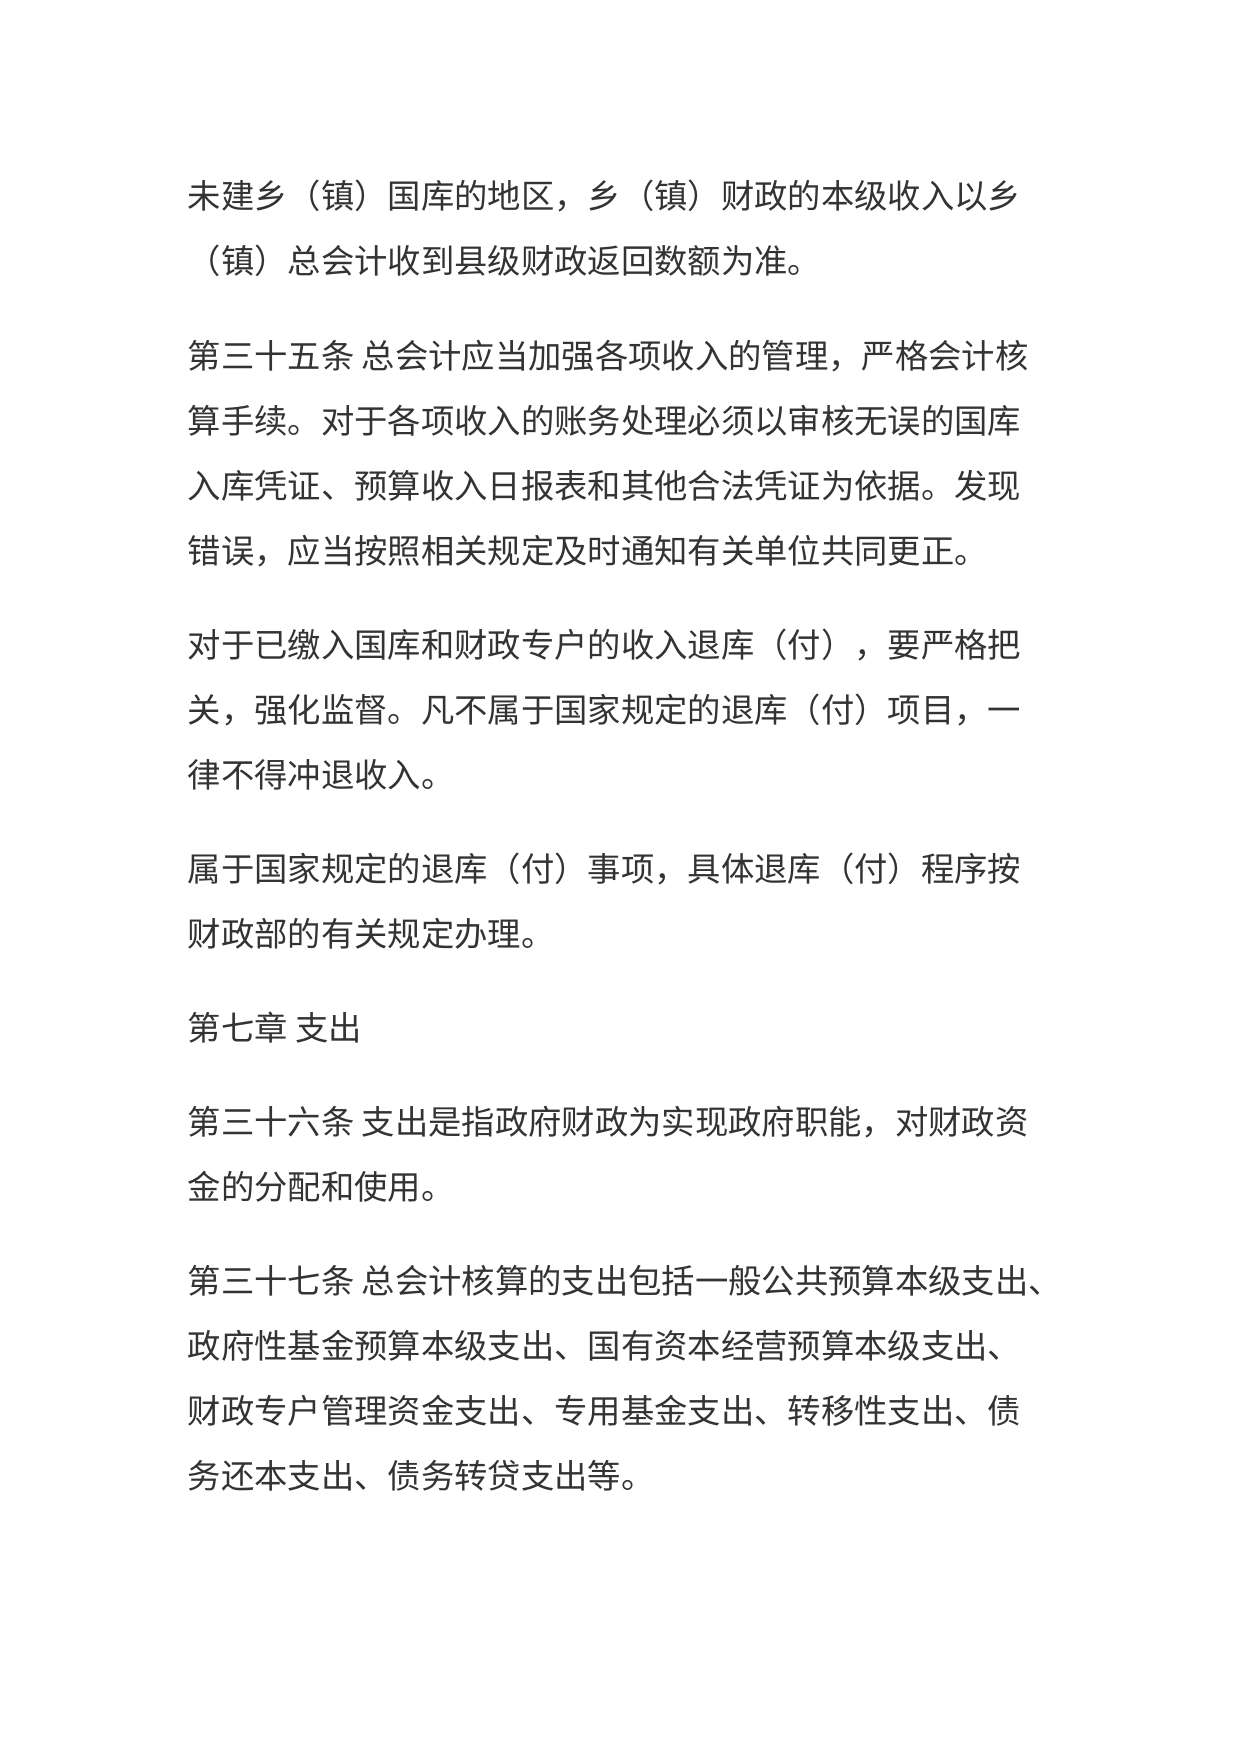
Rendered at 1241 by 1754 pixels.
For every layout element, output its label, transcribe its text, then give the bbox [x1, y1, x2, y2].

text 属于国家规定的退库（付）事项，具体退库（付）程序按财政部的有关规定办理。 [187, 834, 1053, 964]
text 第三十六条 支出是指政府财政为实现政府职能，对财政资金的分配和使用。 [187, 1088, 1053, 1218]
text 第三十五条 总会计应当加强各项收入的管理，严格会计核算手续。对于各项收入的账务处理必须以审核无误的国库入库凭证、预算收入日报表和其他合法凭证为依据。发现错误，应当按照相关规定及时通知有关单位共同更正。 [187, 321, 1053, 581]
text 未建乡（镇）国库的地区，乡（镇）财政的本级收入以乡（镇）总会计收到县级财政返回数额为准。 [187, 162, 1053, 292]
text 第三十七条 总会计核算的支出包括一般公共预算本级支出、政府性基金预算本级支出、国有资本经营预算本级支出、财政专户管理资金支出、专用基金支出、转移性支出、债务还本支出、债务转贷支出等。 [187, 1247, 1053, 1507]
text 第七章 支出 [187, 994, 1053, 1059]
text 对于已缴入国库和财政专户的收入退库（付），要严格把关，强化监督。凡不属于国家规定的退库（付）项目，一律不得冲退收入。 [187, 610, 1053, 805]
